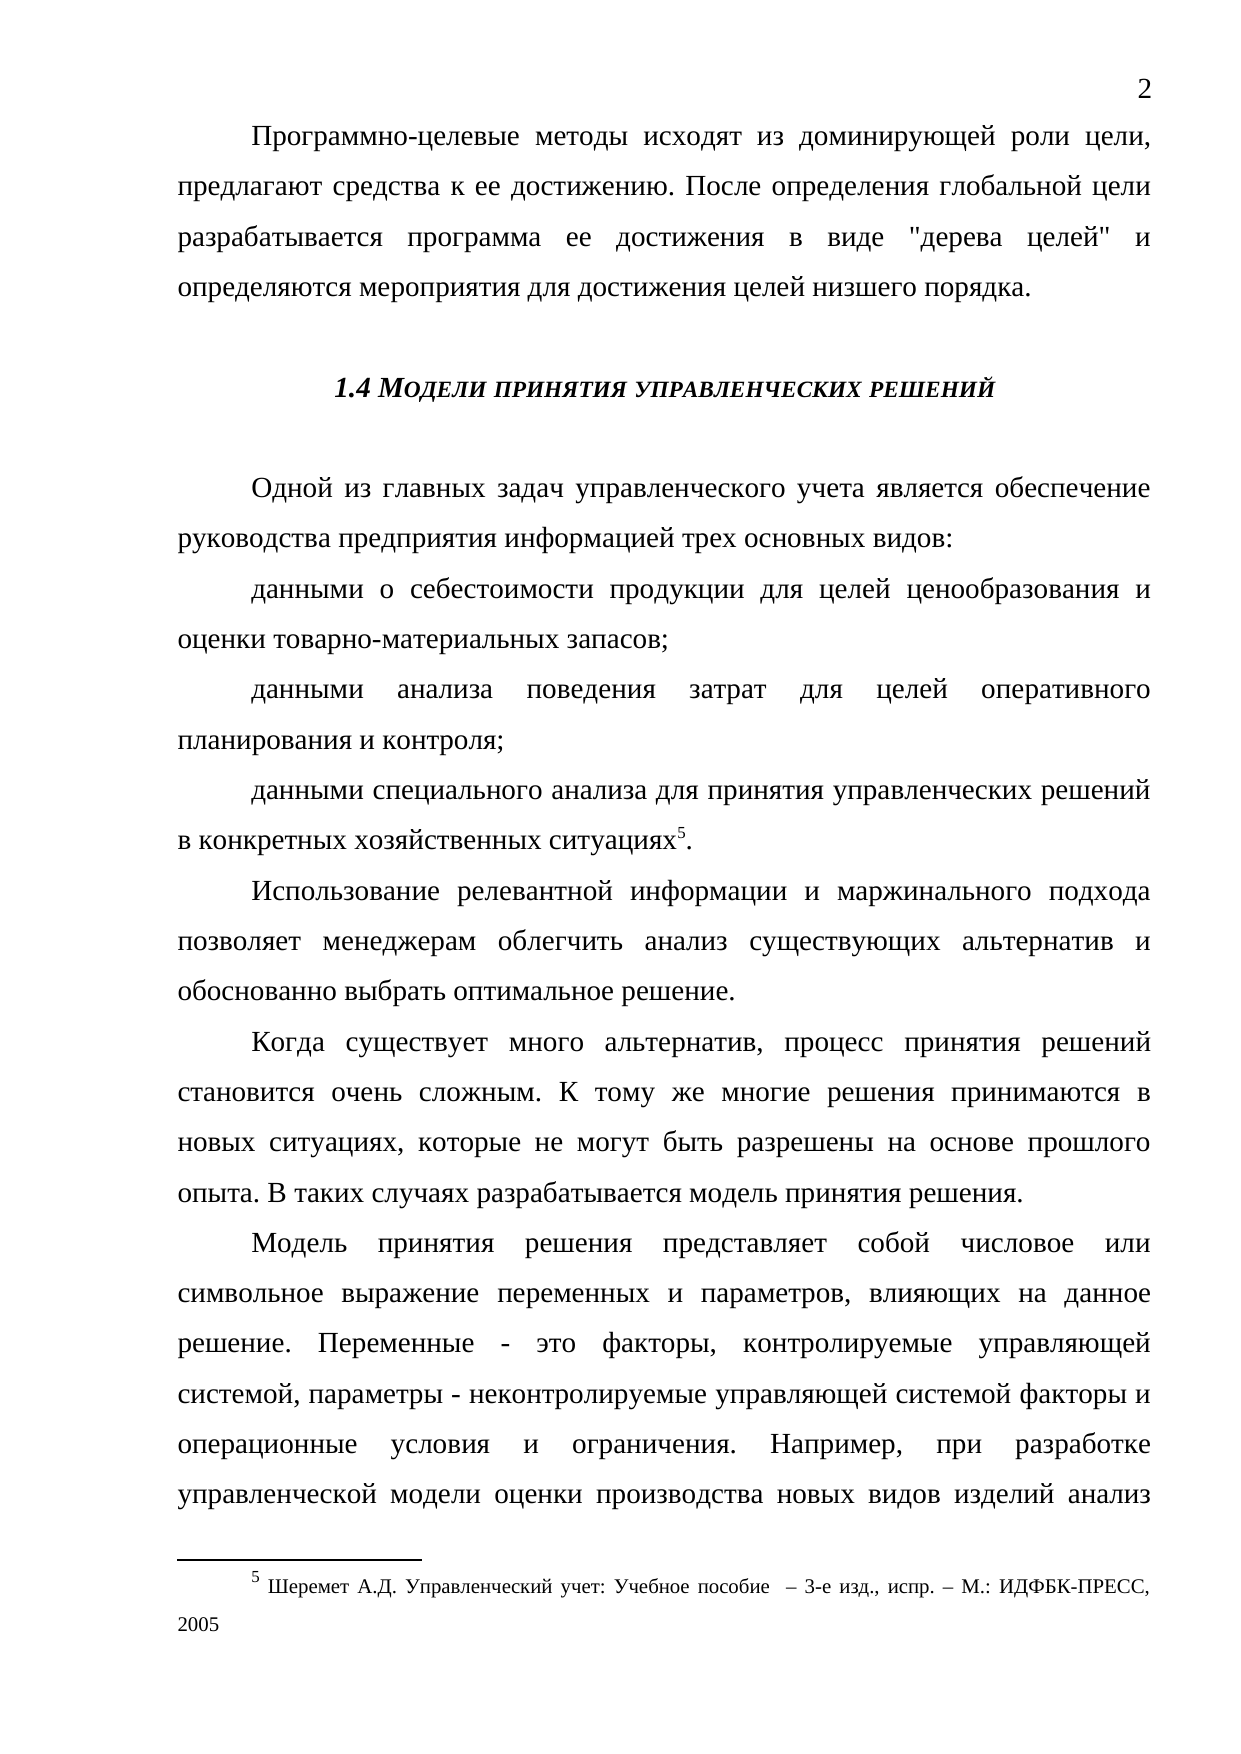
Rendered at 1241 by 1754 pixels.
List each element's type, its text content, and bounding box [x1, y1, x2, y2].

text Программно-целевые методы исходят из доминирующей роли цели, предлагают средства к ее достижению. После определения глобальной цели разрабатывается программа ее достижения в виде "дерева целей" и определяются мероприятия для достижения целей низшего порядка. [177, 118, 1152, 303]
subtitle 1.4 Модели принятия управленческих решений [177, 370, 1152, 403]
text данными анализа поведения затрат для целей оперативного планирования и контроля; [177, 672, 1152, 755]
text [177, 1225, 1152, 1510]
text Одной из главных задач управленческого учета является обеспечение руководства предприятия информацией трех основных видов: [177, 470, 1152, 554]
text данными о себестоимости продукции для целей ценообразования и оценки товарно-материальных запасов; [177, 571, 1152, 655]
text данными специального анализа для принятия управленческих решений в конкретных хозяйственных ситуациях. [177, 772, 1152, 856]
text Использование релевантной информации и маржинального подхода позволяет менеджерам облегчить анализ существующих альтернатив и обоснованно выбрать оптимальное решение. [177, 873, 1152, 1007]
text Когда существует много альтернатив, процесс принятия решений становится очень сложным. К тому же многие решения принимаются в новых ситуациях, которые не могут быть разрешены на основе прошлого опыта. В таких случаях разрабатывается модель принятия решения. [177, 1024, 1152, 1208]
